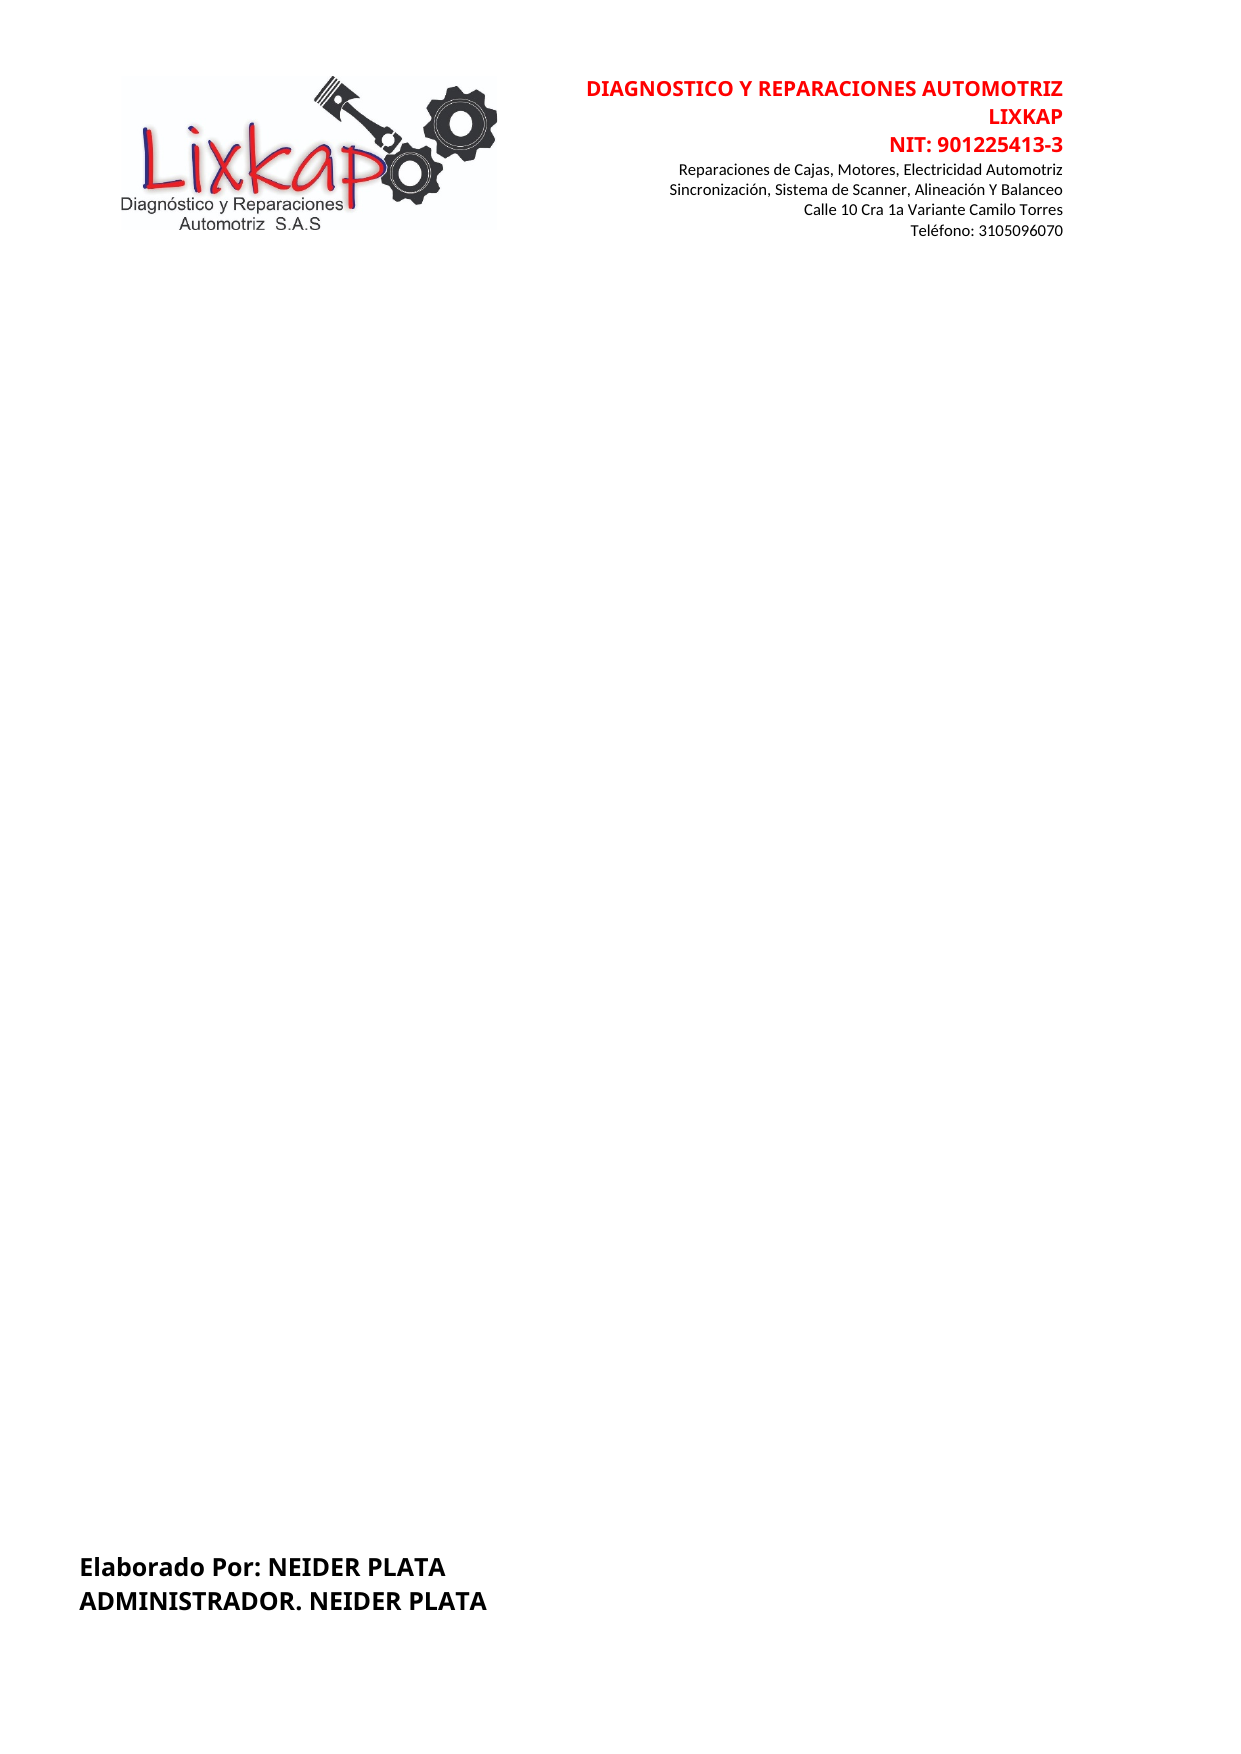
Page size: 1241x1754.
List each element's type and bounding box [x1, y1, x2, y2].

picture [121, 76, 498, 230]
